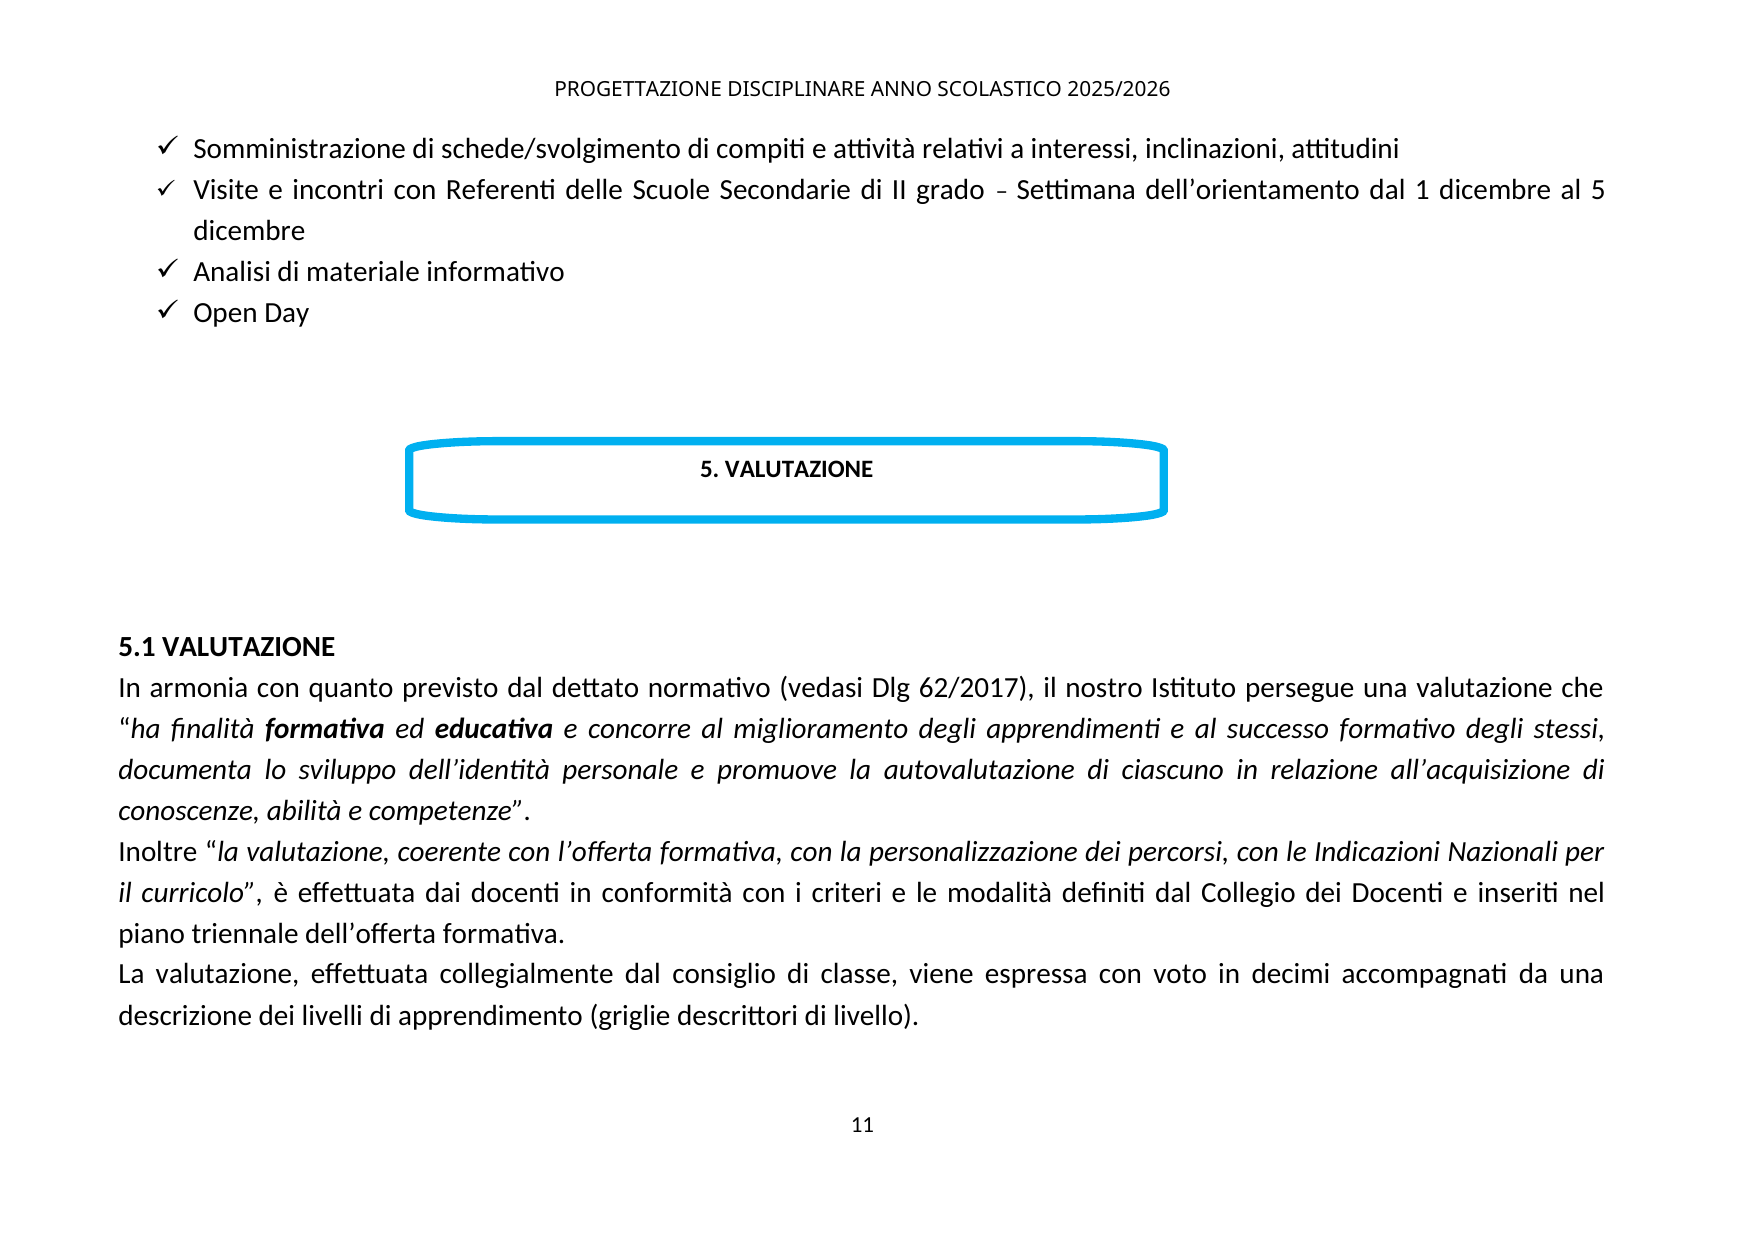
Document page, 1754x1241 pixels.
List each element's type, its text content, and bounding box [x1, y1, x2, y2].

list Open Day [156, 294, 1606, 329]
text 5.1 VALUTAZIONE [118, 628, 1606, 664]
text In armonia con quanto previsto dal dettato normativo (vedasi Dlg 62/2017), il nostro Istituto persegue una valutazione che “ha finalità formativa ed educativa e concorre al miglioramento degli apprendimenti e al successo formativo degli stessi, documenta lo sviluppo dell’identità personale e promuove la autovalutazione di ciascuno in relazione all’acquisizione di conoscenze, abilità e competenze”. [118, 669, 1606, 827]
list Visite e incontri con Referenti delle Scuole Secondarie di II grado – Settimana dell’orientamento dal 1 dicembre al 5 dicembre [156, 171, 1606, 248]
text Inoltre “la valutazione, coerente con l’offerta formativa, con la personalizzazione dei percorsi, con le Indicazioni Nazionali per il curricolo”, è effettuata dai docenti in conformità con i criteri e le modalità definiti dal Collegio dei Docenti e inseriti nel piano triennale dell’offerta formativa. [118, 833, 1606, 950]
text La valutazione, effettuata collegialmente dal consiglio di classe, viene espressa con voto in decimi accompagnati da una descrizione dei livelli di apprendimento (griglie descrittori di livello). [118, 956, 1606, 1032]
list Somministrazione di schede/svolgimento di compiti e attività relativi a interessi, inclinazioni, attitudini [156, 130, 1606, 166]
list Analisi di materiale informativo [156, 253, 1606, 289]
